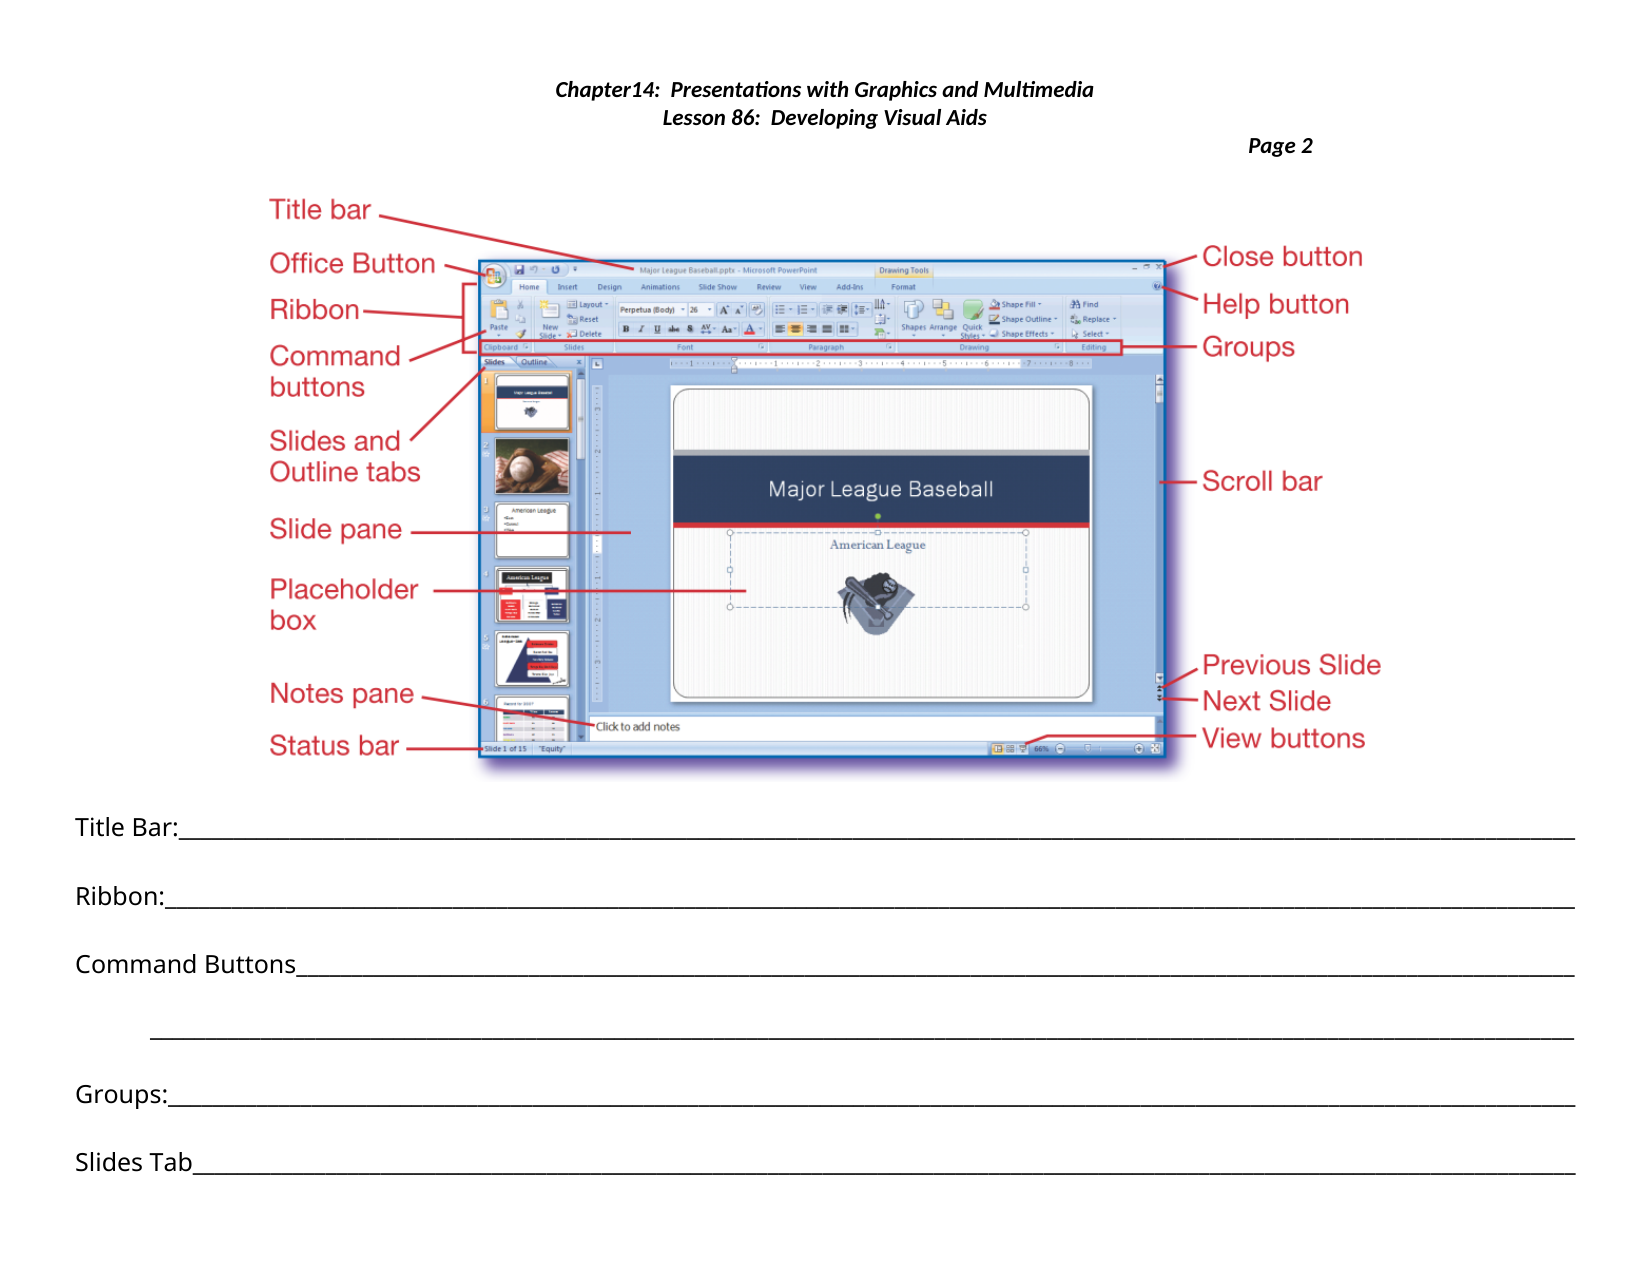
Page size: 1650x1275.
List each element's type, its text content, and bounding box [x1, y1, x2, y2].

text Slides Tab [75, 1144, 1575, 1179]
text Ribbon: [75, 878, 1575, 912]
text Command Buttons [75, 946, 1575, 980]
text Groups: [75, 1076, 1575, 1111]
picture [265, 187, 1386, 782]
text Title Bar: [75, 810, 1575, 844]
